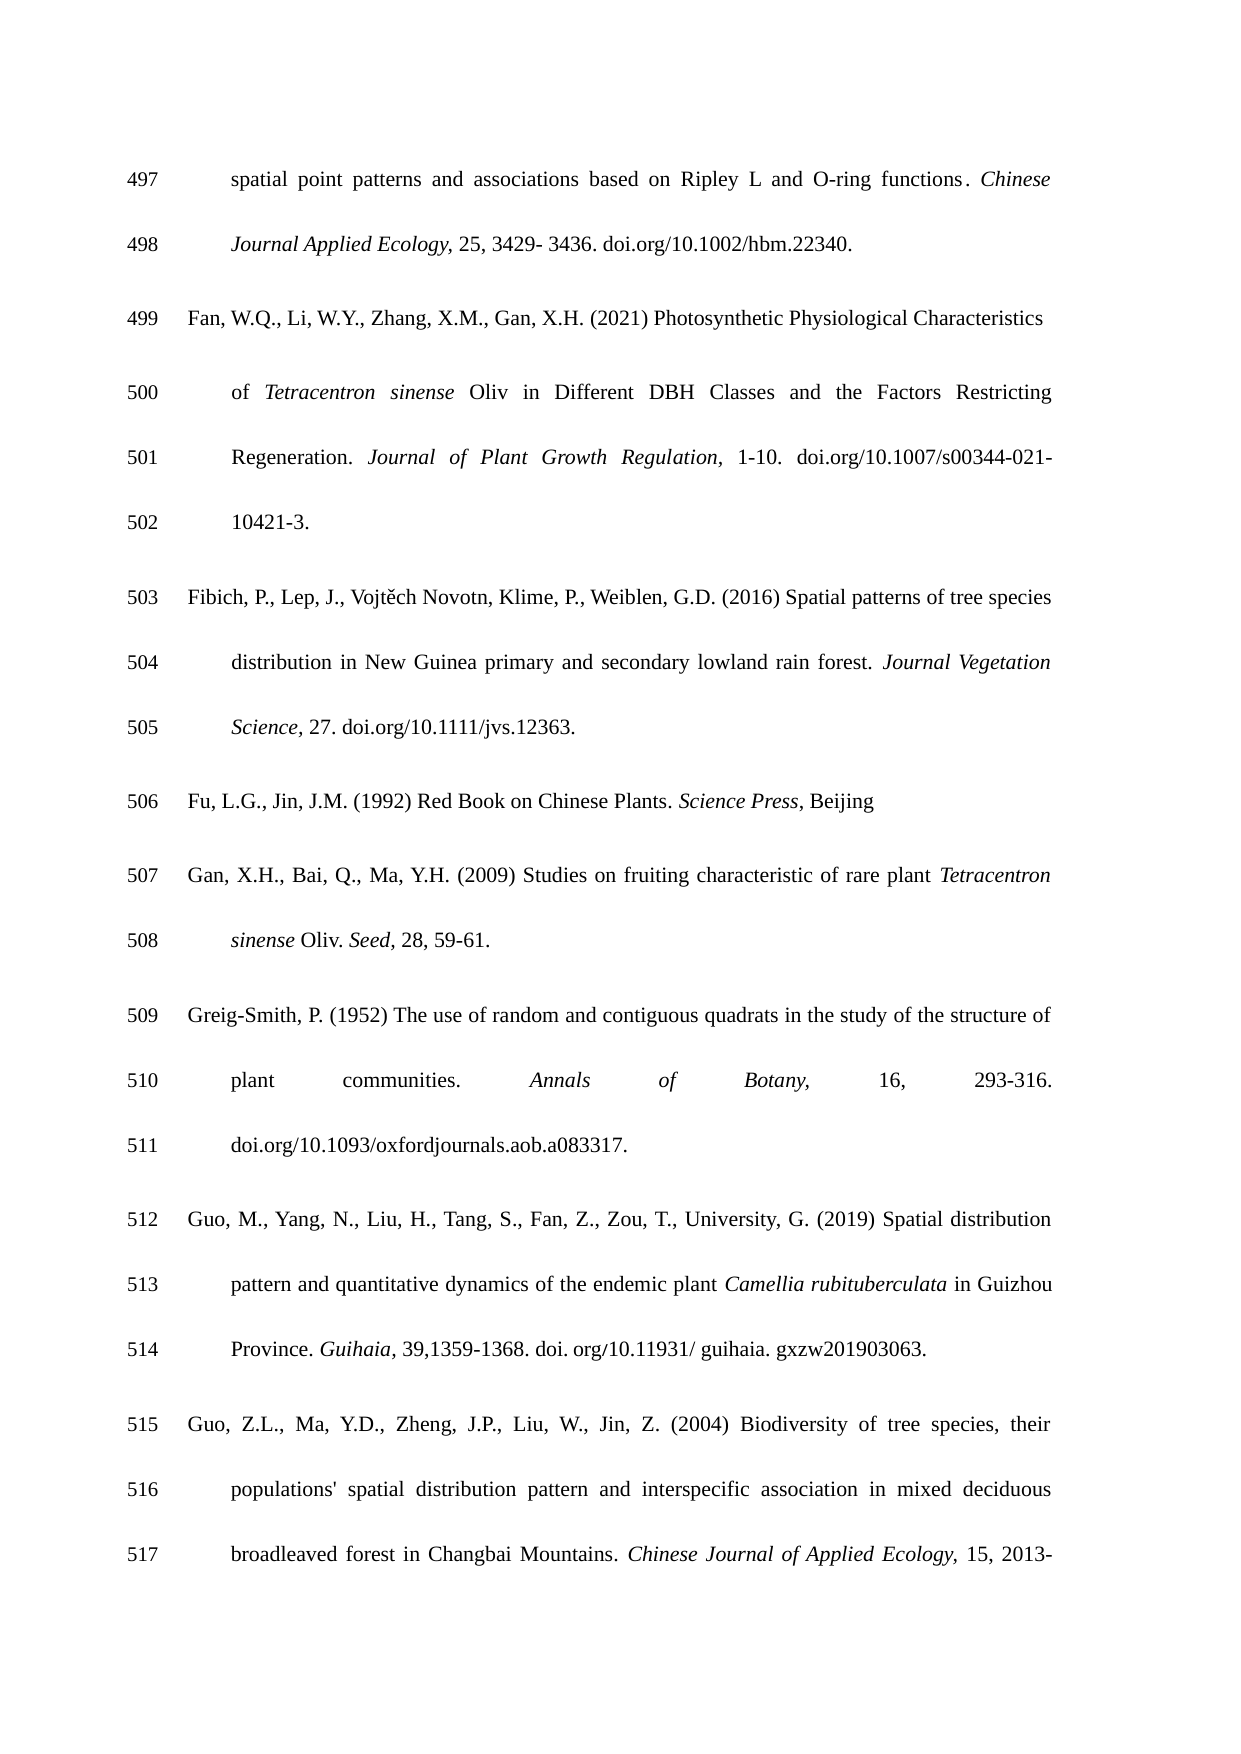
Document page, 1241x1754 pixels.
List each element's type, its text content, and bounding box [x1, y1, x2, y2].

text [187, 162, 1053, 259]
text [187, 1407, 1053, 1569]
text Fibich, P., Lep, J., Vojtěch Novotn, Klime, P., Weiblen, G.D. (2016) Spatial patterns of tree species distribution in New Guinea primary and secondary lowland rain forest. Journal Vegetation Science, 27. doi.org/10.1111/jvs.12363. [187, 580, 1053, 743]
text Guo, M., Yang, N., Liu, H., Tang, S., Fan, Z., Zou, T., University, G. (2019) Spatial distribution pattern and quantitative dynamics of the endemic plant Camellia rubituberculata in Guizhou Province. Guihaia, 39,1359-1368. doi. org/10.11931/ guihaia. gxzw201903063. [187, 1203, 1053, 1365]
text of Tetracentron sinense Oliv in Different DBH Classes and the Factors Restricting Regeneration. Journal of Plant Growth Regulation, 1-10. doi.org/10.1007/s00344-021-10421-3. [231, 376, 1053, 538]
text Gan, X.H., Bai, Q., Ma, Y.H. (2009) Studies on fruiting characteristic of rare plant Tetracentron sinense Oliv. Seed, 28, 59-61. [187, 859, 1053, 956]
text Fu, L.G., Jin, J.M. (1992) Red Book on Chinese Plants. Science Press, Beijing [187, 784, 1053, 817]
text Fan, W.Q., Li, W.Y., Zhang, X.M., Gan, X.H. (2021) Photosynthetic Physiological Characteristics [187, 301, 1053, 334]
text Greig-Smith, P. (1952) The use of random and contiguous quadrats in the study of the structure of plant communities. Annals of Botany, 16, 293-316. doi.org/10.1093/oxfordjournals.aob.a083317. [187, 998, 1053, 1161]
